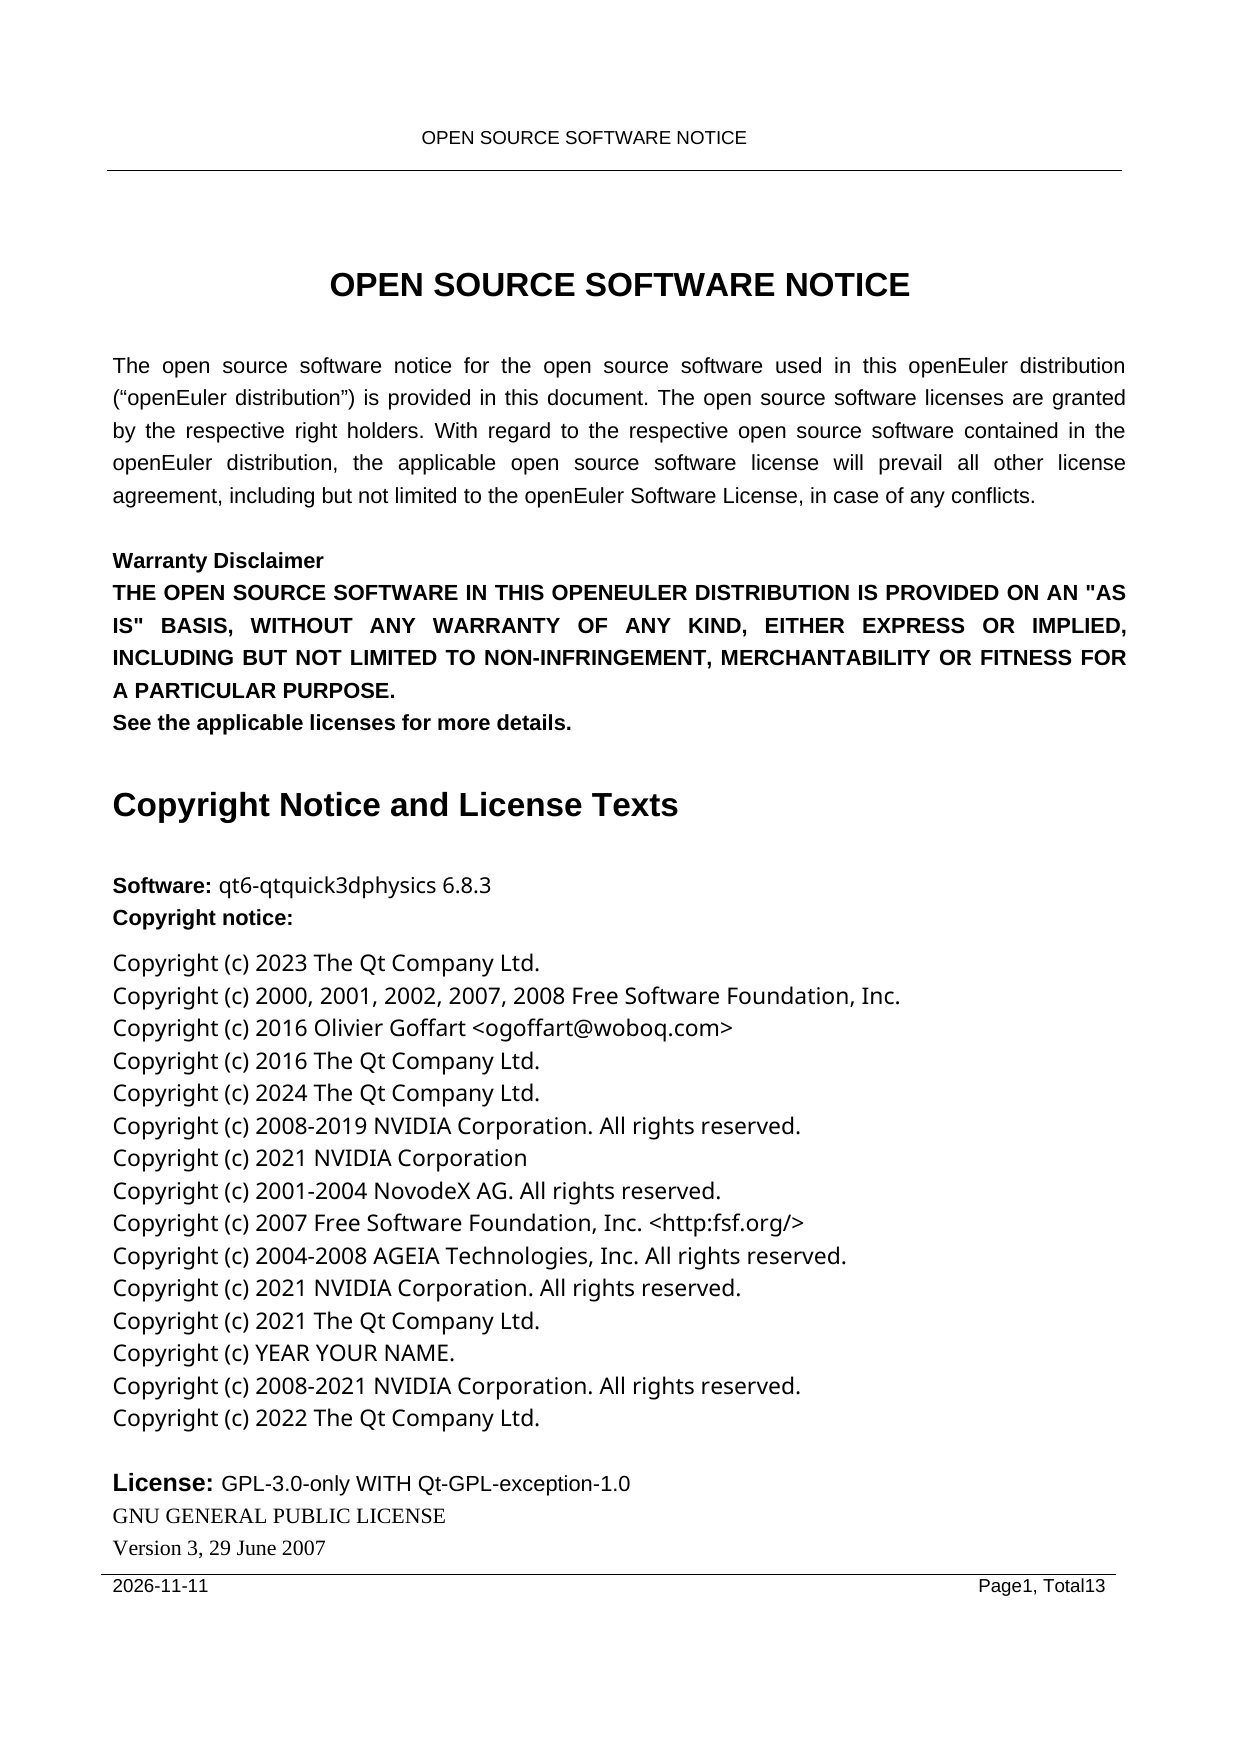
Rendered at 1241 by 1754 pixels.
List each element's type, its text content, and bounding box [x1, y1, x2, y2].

text Copyright notice: [112, 901, 1128, 934]
text GNU GENERAL PUBLIC LICENSE [112, 1499, 1128, 1532]
text Warranty Disclaimer [112, 544, 1128, 576]
text Copyright (c) 2023 The Qt Company Ltd. Copyright (c) 2000, 2001, 2002, 2007, 2008 Free Software Foundation, Inc. Copyright (c) 2016 Olivier Goffart <ogoffart@woboq.com> Copyright (c) 2016 The Qt Company Ltd. Copyright (c) 2024 The Qt Company Ltd. Copyright (c) 2008-2019 NVIDIA Corporation. All rights reserved. Copyright (c) 2021 NVIDIA Corporation Copyright (c) 2001-2004 NovodeX AG. All rights reserved. Copyright (c) 2007 Free Software Foundation, Inc. <http:fsf.org/> Copyright (c) 2004-2008 AGEIA Technologies, Inc. All rights reserved. Copyright (c) 2021 NVIDIA Corporation. All rights reserved. Copyright (c) 2021 The Qt Company Ltd. Copyright (c) YEAR YOUR NAME. Copyright (c) 2008-2021 NVIDIA Corporation. All rights reserved. Copyright (c) 2022 The Qt Company Ltd. [112, 947, 1128, 1467]
text The open source software notice for the open source software used in this openEuler distribution (“openEuler distribution”) is provided in this document. The open source software licenses are granted by the respective right holders. With regard to the respective open source software contained in the openEuler distribution, the applicable open source software license will prevail all other license agreement, including but not limited to the openEuler Software License, in case of any conflicts. [112, 349, 1128, 511]
text Version 3, 29 June 2007 [112, 1532, 1128, 1564]
text Copyright Notice and License Texts [112, 771, 1128, 836]
text THE OPEN SOURCE SOFTWARE IN THIS OPENEULER DISTRIBUTION IS PROVIDED ON AN "AS IS" BASIS, WITHOUT ANY WARRANTY OF ANY KIND, EITHER EXPRESS OR IMPLIED, INCLUDING BUT NOT LIMITED TO NON-INFRINGEMENT, MERCHANTABILITY OR FITNESS FOR A PARTICULAR PURPOSE. See the applicable licenses for more details. [112, 576, 1128, 739]
text OPEN SOURCE SOFTWARE NOTICE [112, 251, 1128, 316]
title Software: qt6-qtquick3dphysics 6.8.3 [112, 869, 1128, 901]
text License: GPL-3.0-only WITH Qt-GPL-exception-1.0 [112, 1467, 1128, 1499]
